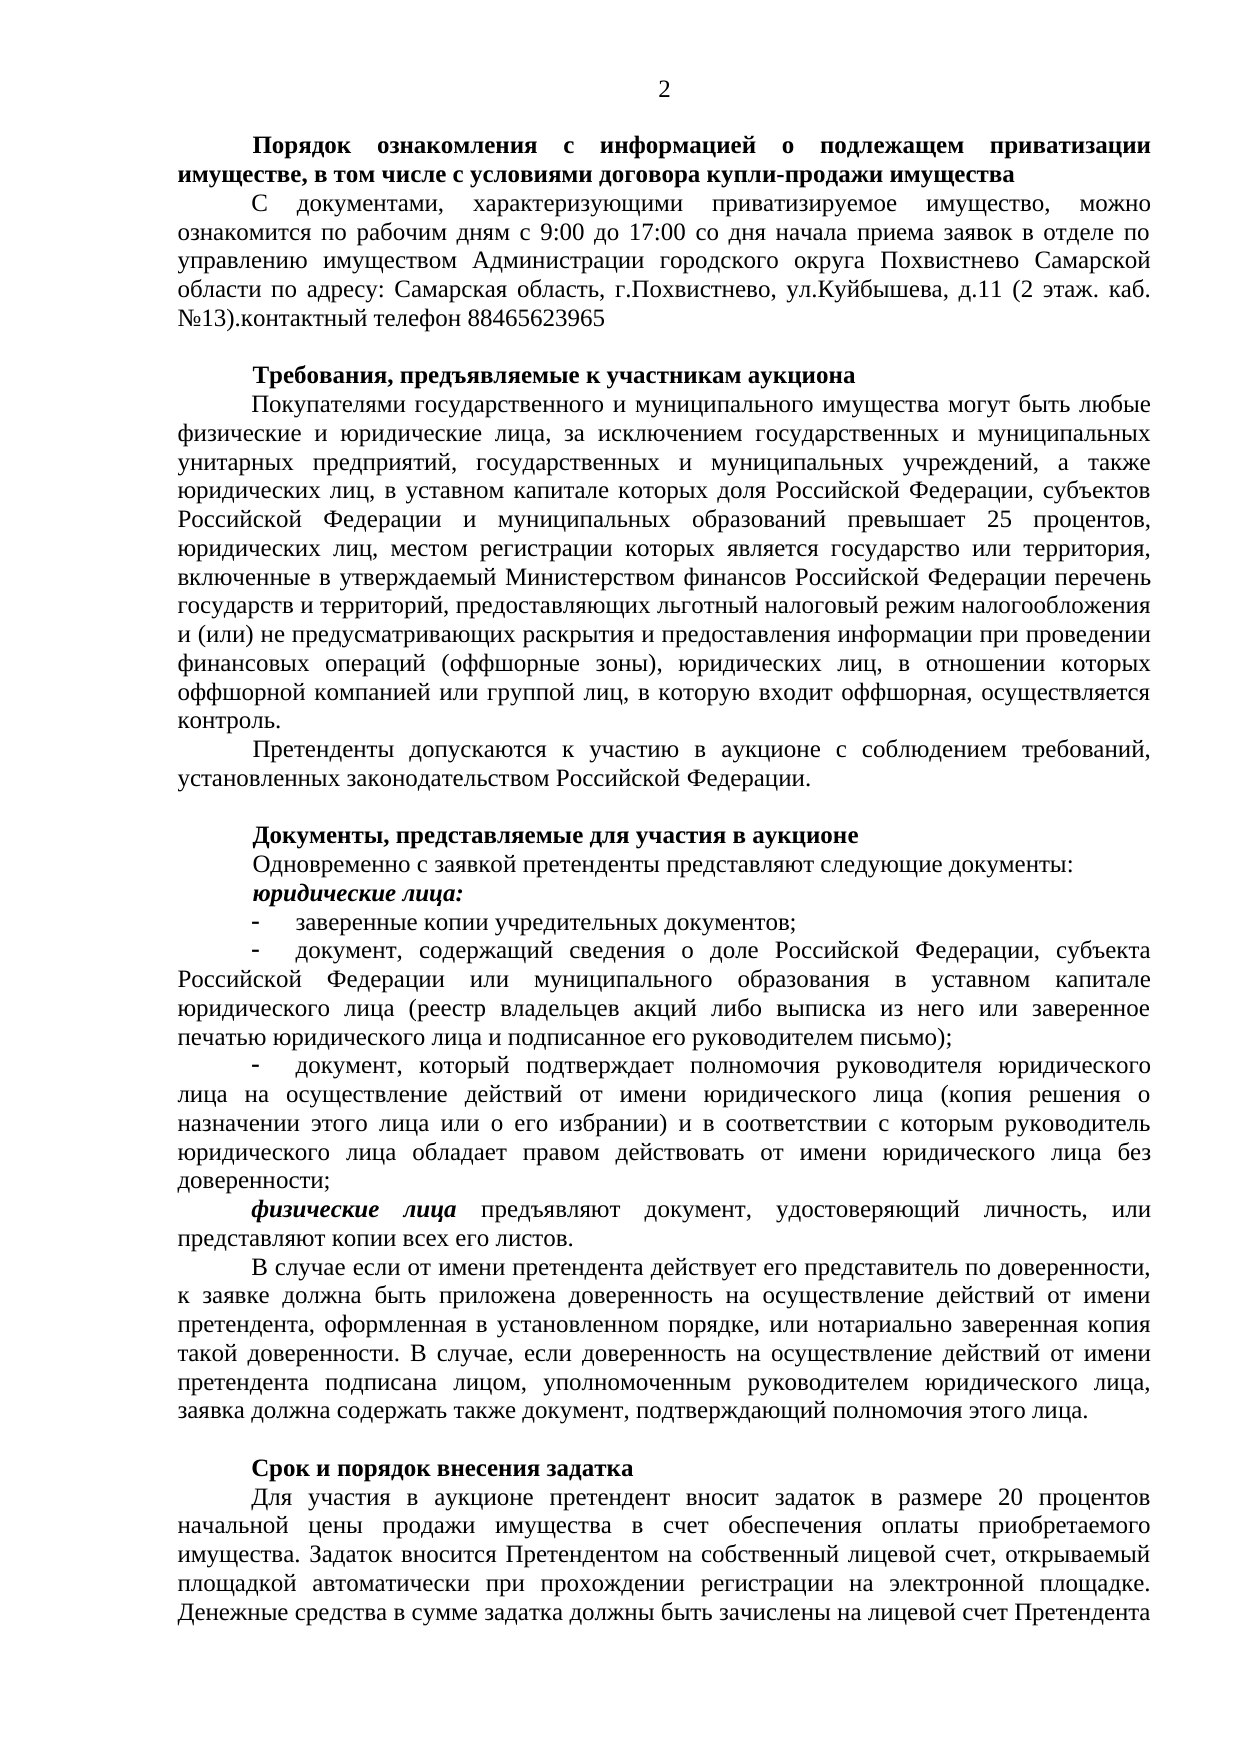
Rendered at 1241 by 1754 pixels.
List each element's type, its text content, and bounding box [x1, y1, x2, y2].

text С документами, характеризующими приватизируемое имущество, можно ознакомится по рабочим дням с 9:00 до 17:00 со дня начала приема заявок в отделе по управлению имуществом Администрации городского округа Похвистнево Самарской области по адресу: Самарская область, г.Похвистнево, ул.Куйбышева, д.11 (2 этаж. каб.№13).контактный телефон 88465623965 [177, 188, 1152, 332]
text Претенденты допускаются к участию в аукционе с соблюдением требований, установленных законодательством Российской Федерации. [177, 734, 1152, 792]
list физические лица предъявляют документ, удостоверяющий личность, или представляют копии всех его листов. [177, 1194, 1152, 1252]
text Одновременно с заявкой претенденты представляют следующие документы: [252, 849, 1152, 878]
list документ, содержащий сведения о доле Российской Федерации, субъекта Российской Федерации или муниципального образования в уставном капитале юридического лица (реестр владельцев акций либо выписка из него или заверенное печатью юридического лица и подписанное его руководителем письмо); [177, 936, 1152, 1051]
text Покупателями государственного и муниципального имущества могут быть любые физические и юридические лица, за исключением государственных и муниципальных унитарных предприятий, государственных и муниципальных учреждений, а также юридических лиц, в уставном капитале которых доля Российской Федерации, субъектов Российской Федерации и муниципальных образований превышает 25 процентов, юридических лиц, местом регистрации которых является государство или территория, включенные в утверждаемый Министерством финансов Российской Федерации перечень государств и территорий, предоставляющих льготный налоговый режим налогообложения и (или) не предусматривающих раскрытия и предоставления информации при проведении финансовых операций (оффшорные зоны), юридических лиц, в отношении которых оффшорной компанией или группой лиц, в которую входит оффшорная, осуществляется контроль. [177, 389, 1152, 734]
list заверенные копии учредительных документов; [177, 907, 1152, 936]
text юридические лица: [252, 878, 1152, 907]
text Порядок ознакомления с информацией о подлежащем приватизации имуществе, в том числе с условиями договора купли-продажи имущества [177, 131, 1152, 188]
text Срок и порядок внесения задатка [177, 1453, 1152, 1482]
list В случае если от имени претендента действует его представитель по доверенности, к заявке должна быть приложена доверенность на осуществление действий от имени претендента, оформленная в установленном порядке, или нотариально заверенная копия такой доверенности. В случае, если доверенность на осуществление действий от имени претендента подписана лицом, уполномоченным руководителем юридического лица, заявка должна содержать также документ, подтверждающий полномочия этого лица. [177, 1252, 1152, 1424]
text Требования, предъявляемые к участникам аукциона [177, 361, 1152, 389]
list документ, который подтверждает полномочия руководителя юридического лица на осуществление действий от имени юридического лица (копия решения о назначении этого лица или о его избрании) и в соответствии с которым руководитель юридического лица обладает правом действовать от имени юридического лица без доверенности; [177, 1051, 1152, 1194]
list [177, 1482, 1152, 1626]
text Документы, представляемые для участия в аукционе [177, 821, 1152, 849]
